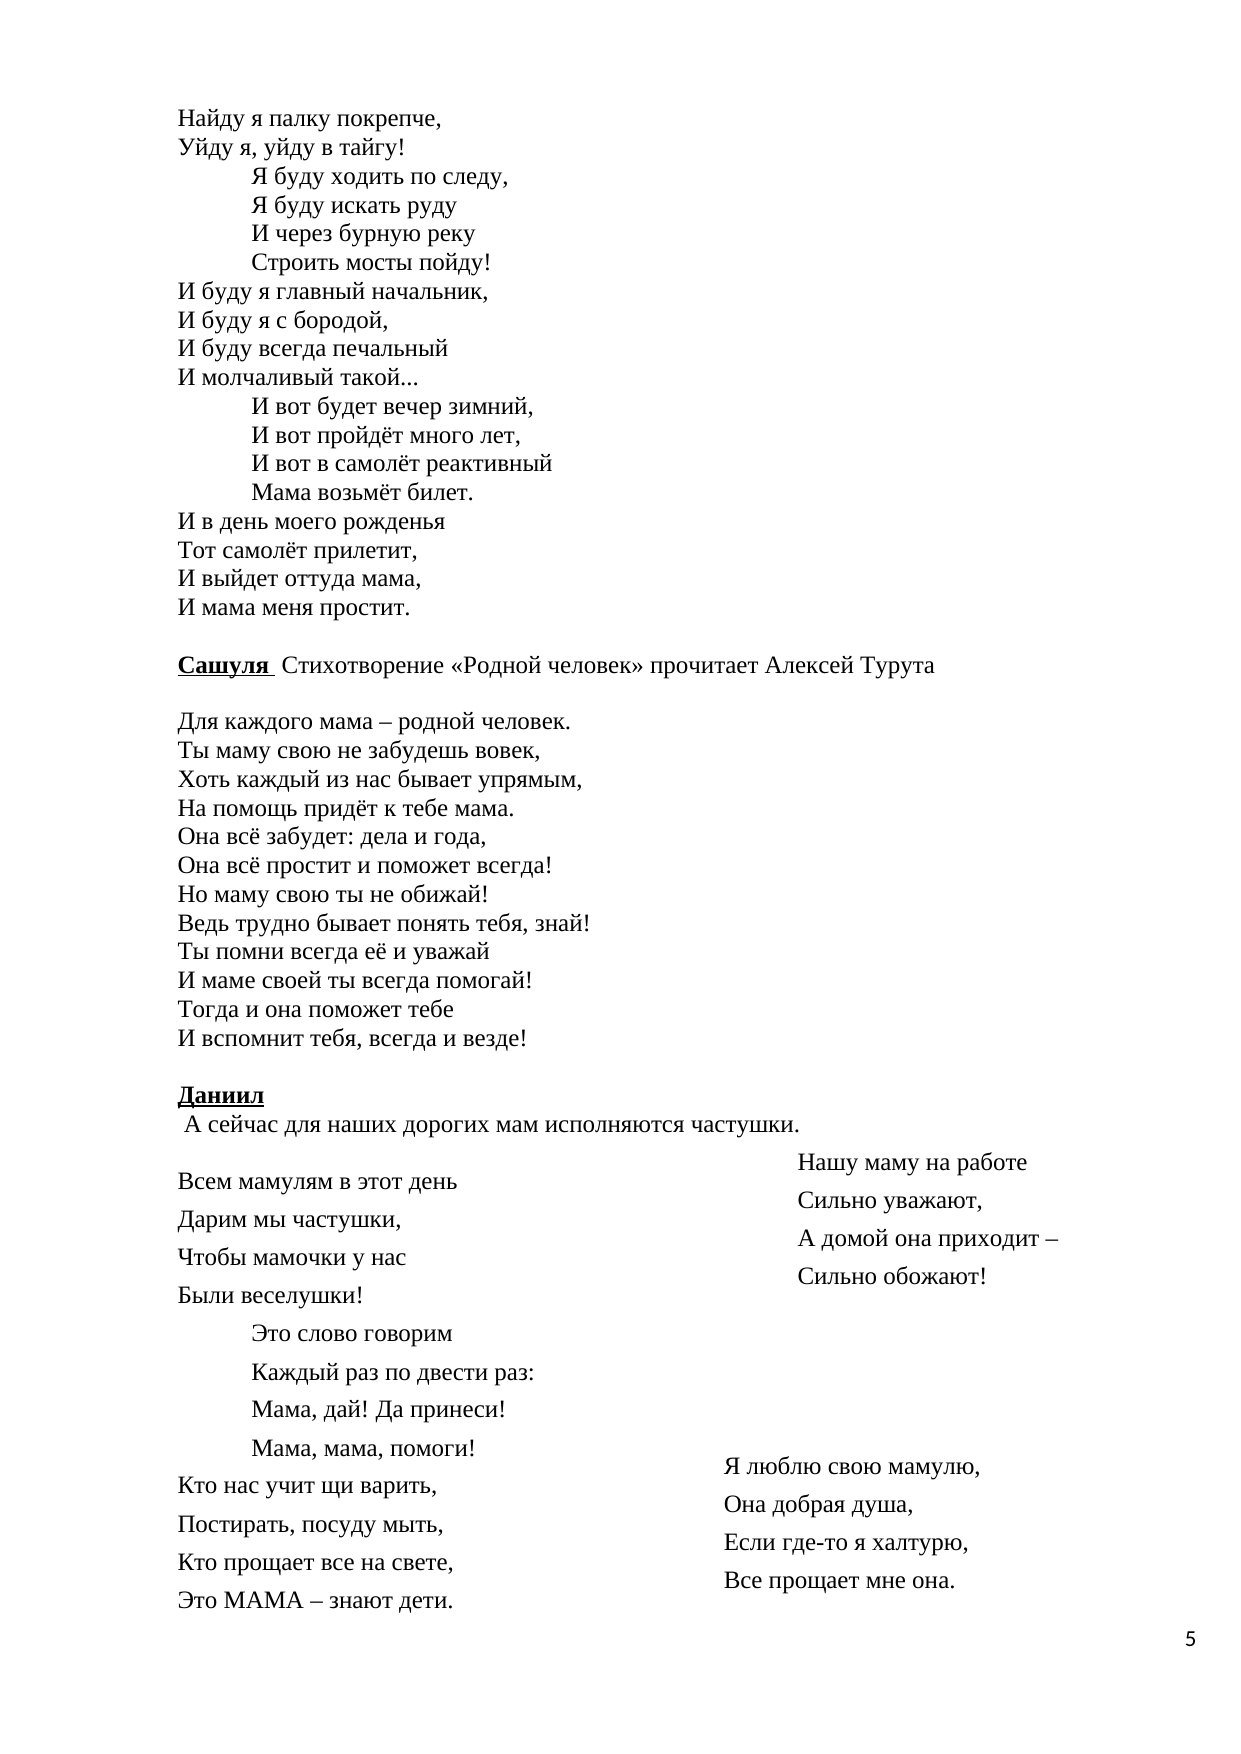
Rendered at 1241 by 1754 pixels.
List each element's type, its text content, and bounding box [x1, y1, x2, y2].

text Нашу маму на работе [723, 1138, 1196, 1176]
text Это слово говорим [177, 1309, 650, 1347]
text Кто нас учит щи варить, [177, 1461, 650, 1499]
text Если где-то я халтурю, [723, 1518, 1196, 1556]
text Каждый раз по двести раз: [177, 1347, 650, 1385]
text Сашуля Стихотворение «Родной человек» прочитает Алексей Турута [177, 650, 1196, 706]
text Сильно обожают! [723, 1252, 1196, 1290]
text Мама, дай! Да принеси! [177, 1385, 650, 1423]
text Она добрая душа, [723, 1480, 1196, 1518]
text Все прощает мне она. [723, 1556, 1196, 1594]
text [177, 103, 1196, 621]
text Мама, мама, помоги! [177, 1423, 650, 1461]
text Даниил [177, 1080, 1196, 1109]
text Были веселушки! [177, 1271, 650, 1309]
text Дарим мы частушки, [177, 1195, 650, 1233]
text Это МАМА – знают дети. [177, 1575, 650, 1613]
text Я люблю свою мамулю, [723, 1442, 1196, 1480]
text Всем мамулям в этот день [177, 1166, 650, 1195]
text Сильно уважают, [723, 1176, 1196, 1214]
text Для каждого мама – родной человек. Ты маму свою не забудешь вовек, Хоть каждый из нас бывает упрямым, На помощь придёт к тебе мама. Она всё забудет: дела и года, Она всё простит и поможет всегда! Но маму свою ты не обижай! Ведь трудно бывает понять тебя, знай! Ты помни всегда её и уважай И маме своей ты всегда помогай! Тогда и она поможет тебе И вспомнит тебя, всегда и везде! [177, 706, 1196, 1051]
text А сейчас для наших дорогих мам исполняются частушки. [177, 1109, 1196, 1138]
text Кто прощает все на свете, [177, 1537, 650, 1575]
text Постирать, посуду мыть, [177, 1499, 650, 1537]
text А домой она приходит – [723, 1214, 1196, 1252]
text Чтобы мамочки у нас [177, 1233, 650, 1271]
